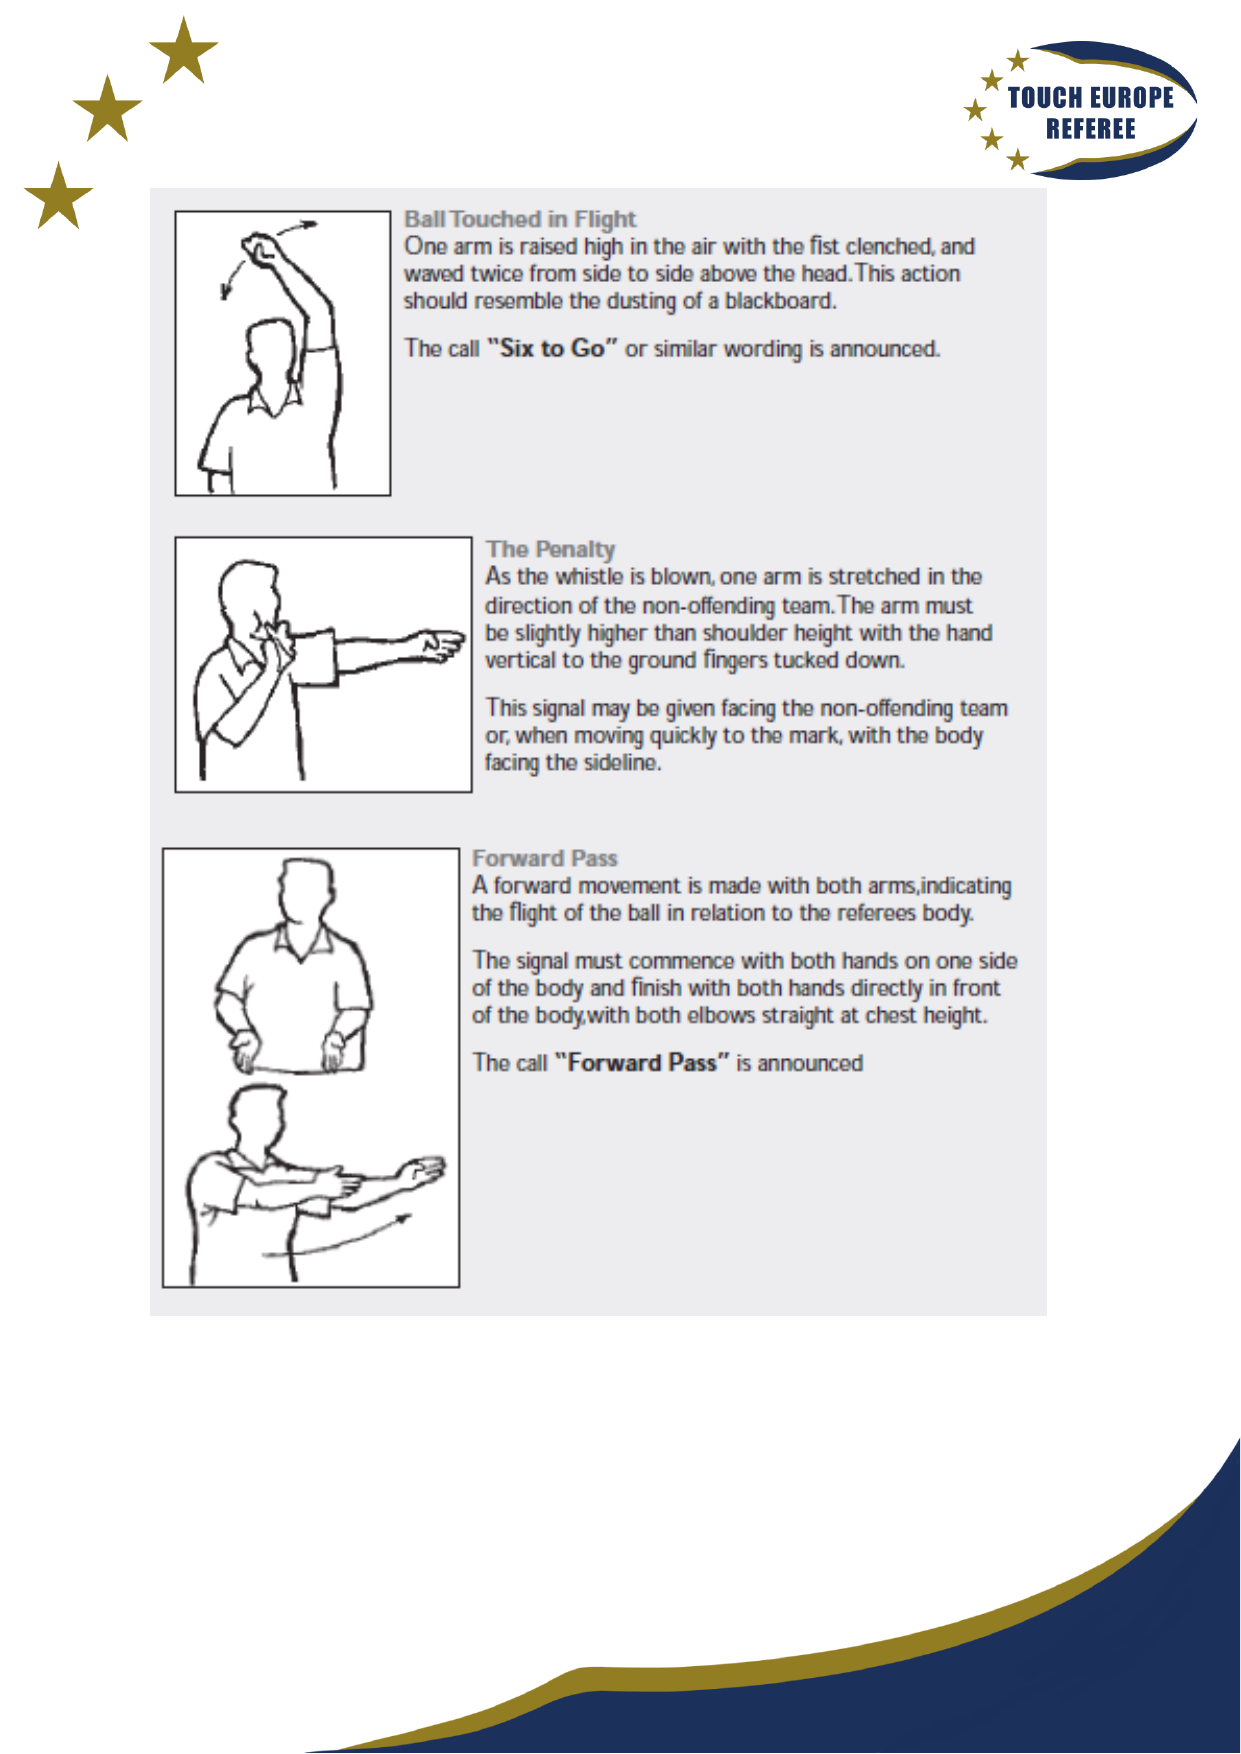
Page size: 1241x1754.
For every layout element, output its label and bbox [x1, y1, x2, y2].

picture [963, 41, 1198, 180]
picture [304, 1417, 1241, 1753]
picture [18, 15, 1047, 1316]
